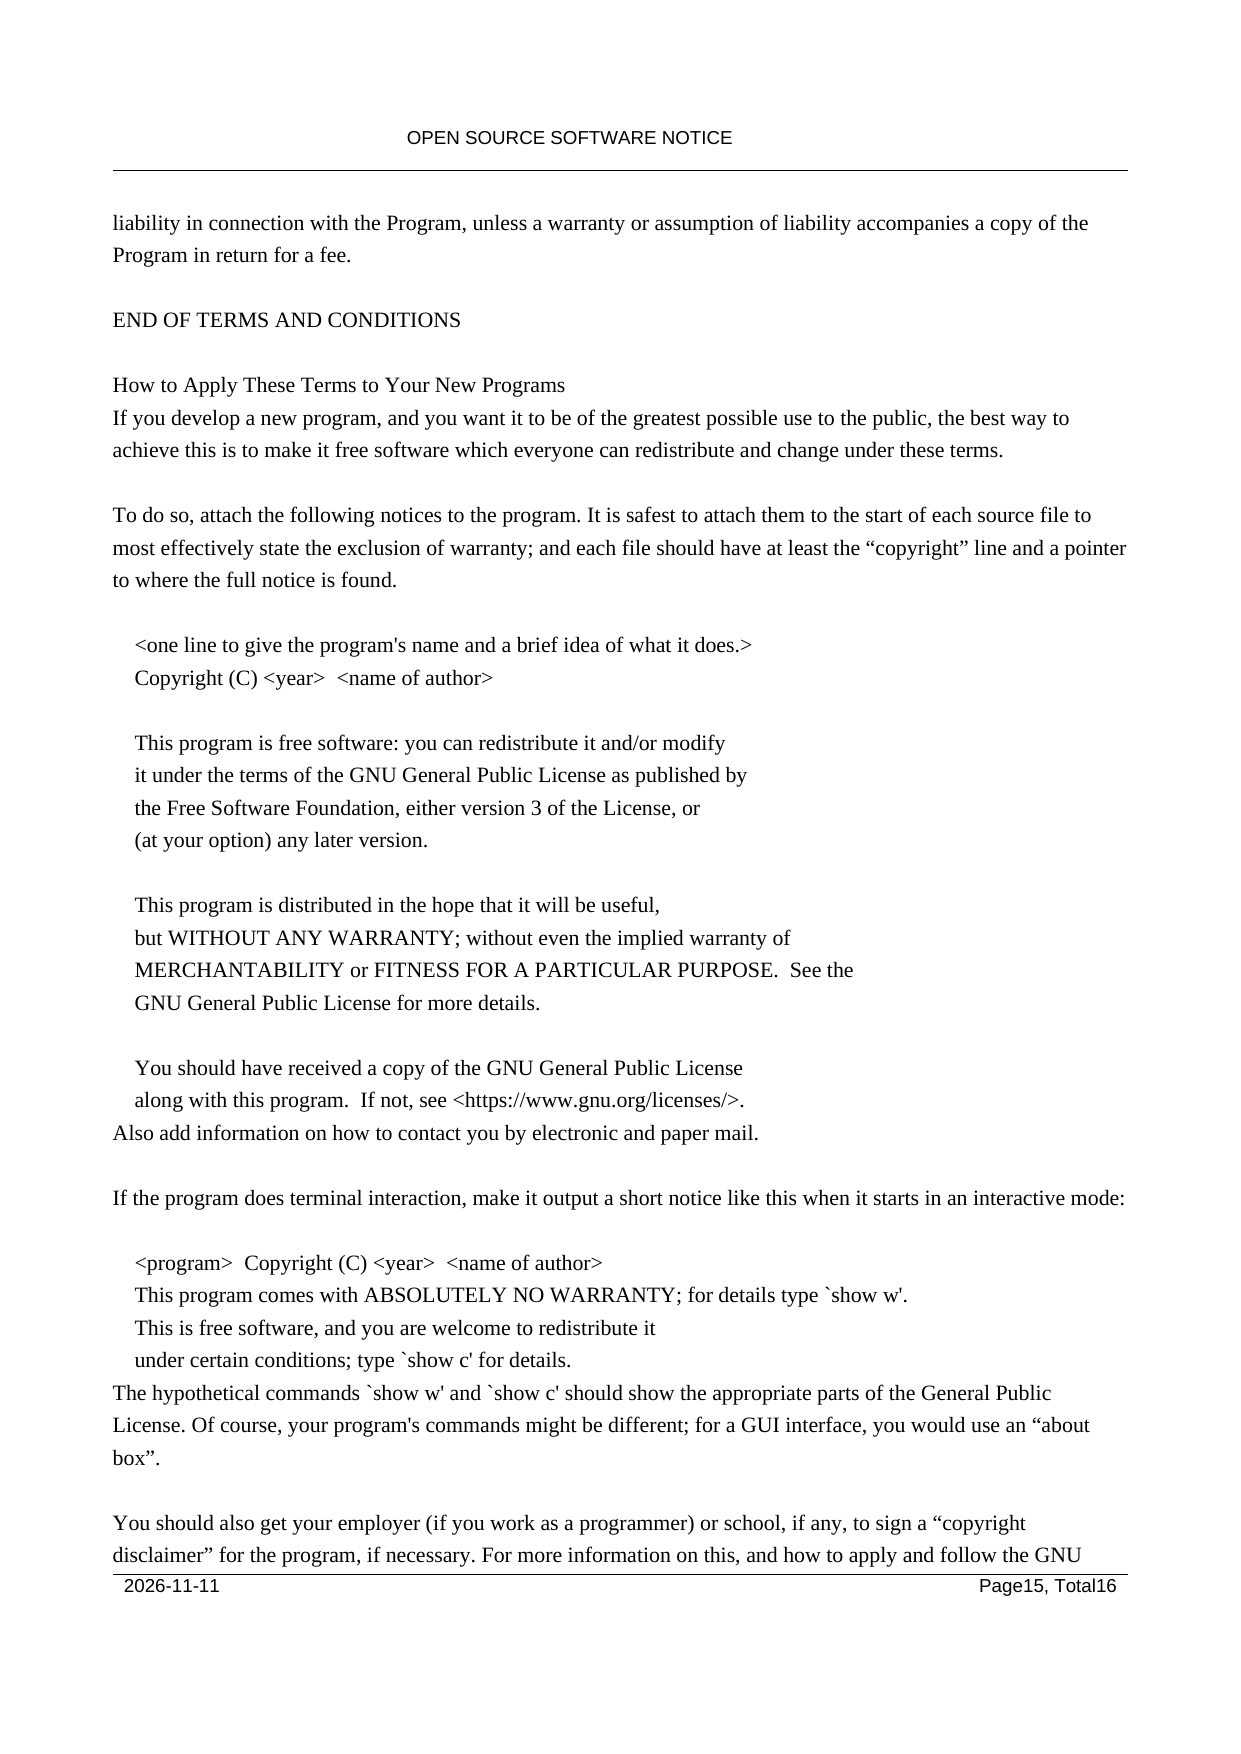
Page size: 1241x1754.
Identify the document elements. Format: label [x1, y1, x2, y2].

text [112, 206, 1128, 1571]
